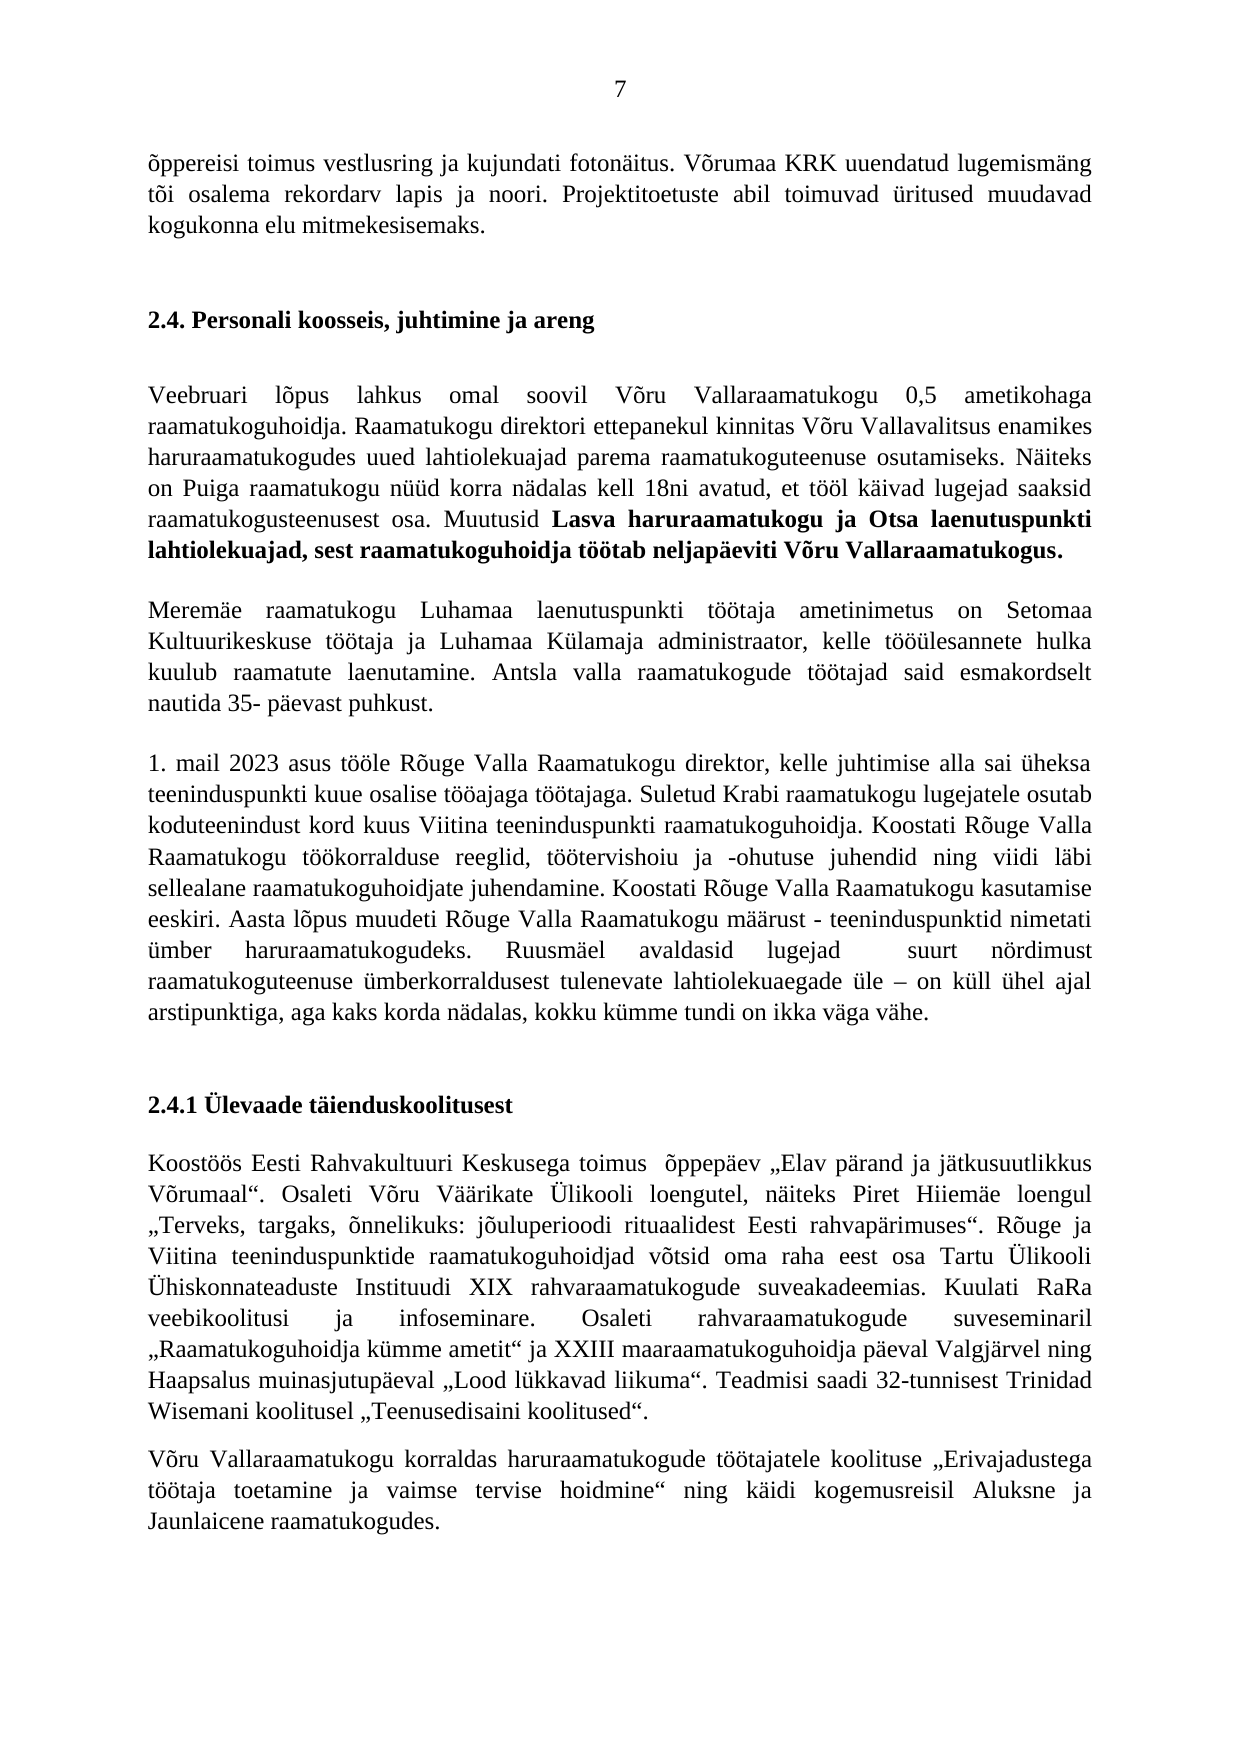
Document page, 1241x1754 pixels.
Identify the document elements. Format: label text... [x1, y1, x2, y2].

text Võru Vallaraamatukogu korraldas haruraamatukogude töötajatele koolituse „Erivajadustega töötaja toetamine ja vaimse tervise hoidmine“ ning käidi kogemusreisil Aluksne ja Jaunlaicene raamatukogudes. [148, 1444, 1093, 1535]
subtitle Veebruari lõpus lahkus omal soovil Võru Vallaraamatukogu 0,5 ametikohaga raamatukoguhoidja. Raamatukogu direktori ettepanekul kinnitas Võru Vallavalitsus enamikes haruraamatukogudes uued lahtiolekuajad parema raamatukoguteenuse osutamiseks. Näiteks on Puiga raamatukogu nüüd korra nädalas kell 18ni avatud, et tööl käivad lugejad saaksid raamatukogusteenusest osa. Muutusid Lasva haruraamatukogu ja Otsa laenutuspunkti lahtiolekuajad, sest raamatukoguhoidja töötab neljapäeviti Võru Vallaraamatukogus. [148, 349, 1093, 564]
text Meremäe raamatukogu Luhamaa laenutuspunkti töötaja ametinimetus on Setomaa Kultuurikeskuse töötaja ja Luhamaa Külamaja administraator, kelle tööülesannete hulka kuulub raamatute laenutamine. Antsla valla raamatukogude töötajad said esmakordselt nautida 35- päevast puhkust. [148, 595, 1093, 717]
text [148, 148, 1093, 238]
subtitle 2.4. Personali koosseis, juhtimine ja areng [148, 305, 1093, 334]
text 1. mail 2023 asus tööle Rõuge Valla Raamatukogu direktor, kelle juhtimise alla sai üheksa teeninduspunkti kuue osalise tööajaga töötajaga. Suletud Krabi raamatukogu lugejatele osutab koduteenindust kord kuus Viitina teeninduspunkti raamatukoguhoidja. Koostati Rõuge Valla Raamatukogu töökorralduse reeglid, töötervishoiu ja -ohutuse juhendid ning viidi läbi sellealane raamatukoguhoidjate juhendamine. Koostati Rõuge Valla Raamatukogu kasutamise eeskiri. Aasta lõpus muudeti Rõuge Valla Raamatukogu määrust - teeninduspunktid nimetati ümber haruraamatukogudeks. Ruusmäel avaldasid lugejad suurt nördimust raamatukoguteenuse ümberkorraldusest tulenevate lahtiolekuaegade üle – on küll ühel ajal arstipunktiga, aga kaks korda nädalas, kokku kümme tundi on ikka väga vähe. [148, 748, 1093, 1026]
list 2.4.1 Ülevaade täienduskoolitusest [148, 1057, 1093, 1119]
text Koostöös Eesti Rahvakultuuri Keskusega toimus õppepäev „Elav pärand ja jätkusuutlikkus Võrumaal“. Osaleti Võru Väärikate Ülikooli loengutel, näiteks Piret Hiiemäe loengul „Terveks, targaks, õnnelikuks: jõuluperioodi rituaalidest Eesti rahvapärimuses“. Rõuge ja Viitina teeninduspunktide raamatukoguhoidjad võtsid oma raha eest osa Tartu Ülikooli Ühiskonnateaduste Instituudi XIX rahvaraamatukogude suveakadeemias. Kuulati RaRa veebikoolitusi ja infoseminare. Osaleti rahvaraamatukogude suveseminaril „Raamatukoguhoidja kümme ametit“ ja XXIII maaraamatukoguhoidja päeval Valgjärvel ning Haapsalus muinasjutupäeval „Lood lükkavad liikuma“. Teadmisi saadi 32-tunnisest Trinidad Wisemani koolitusel „Teenusedisaini koolitused“. [148, 1148, 1093, 1425]
